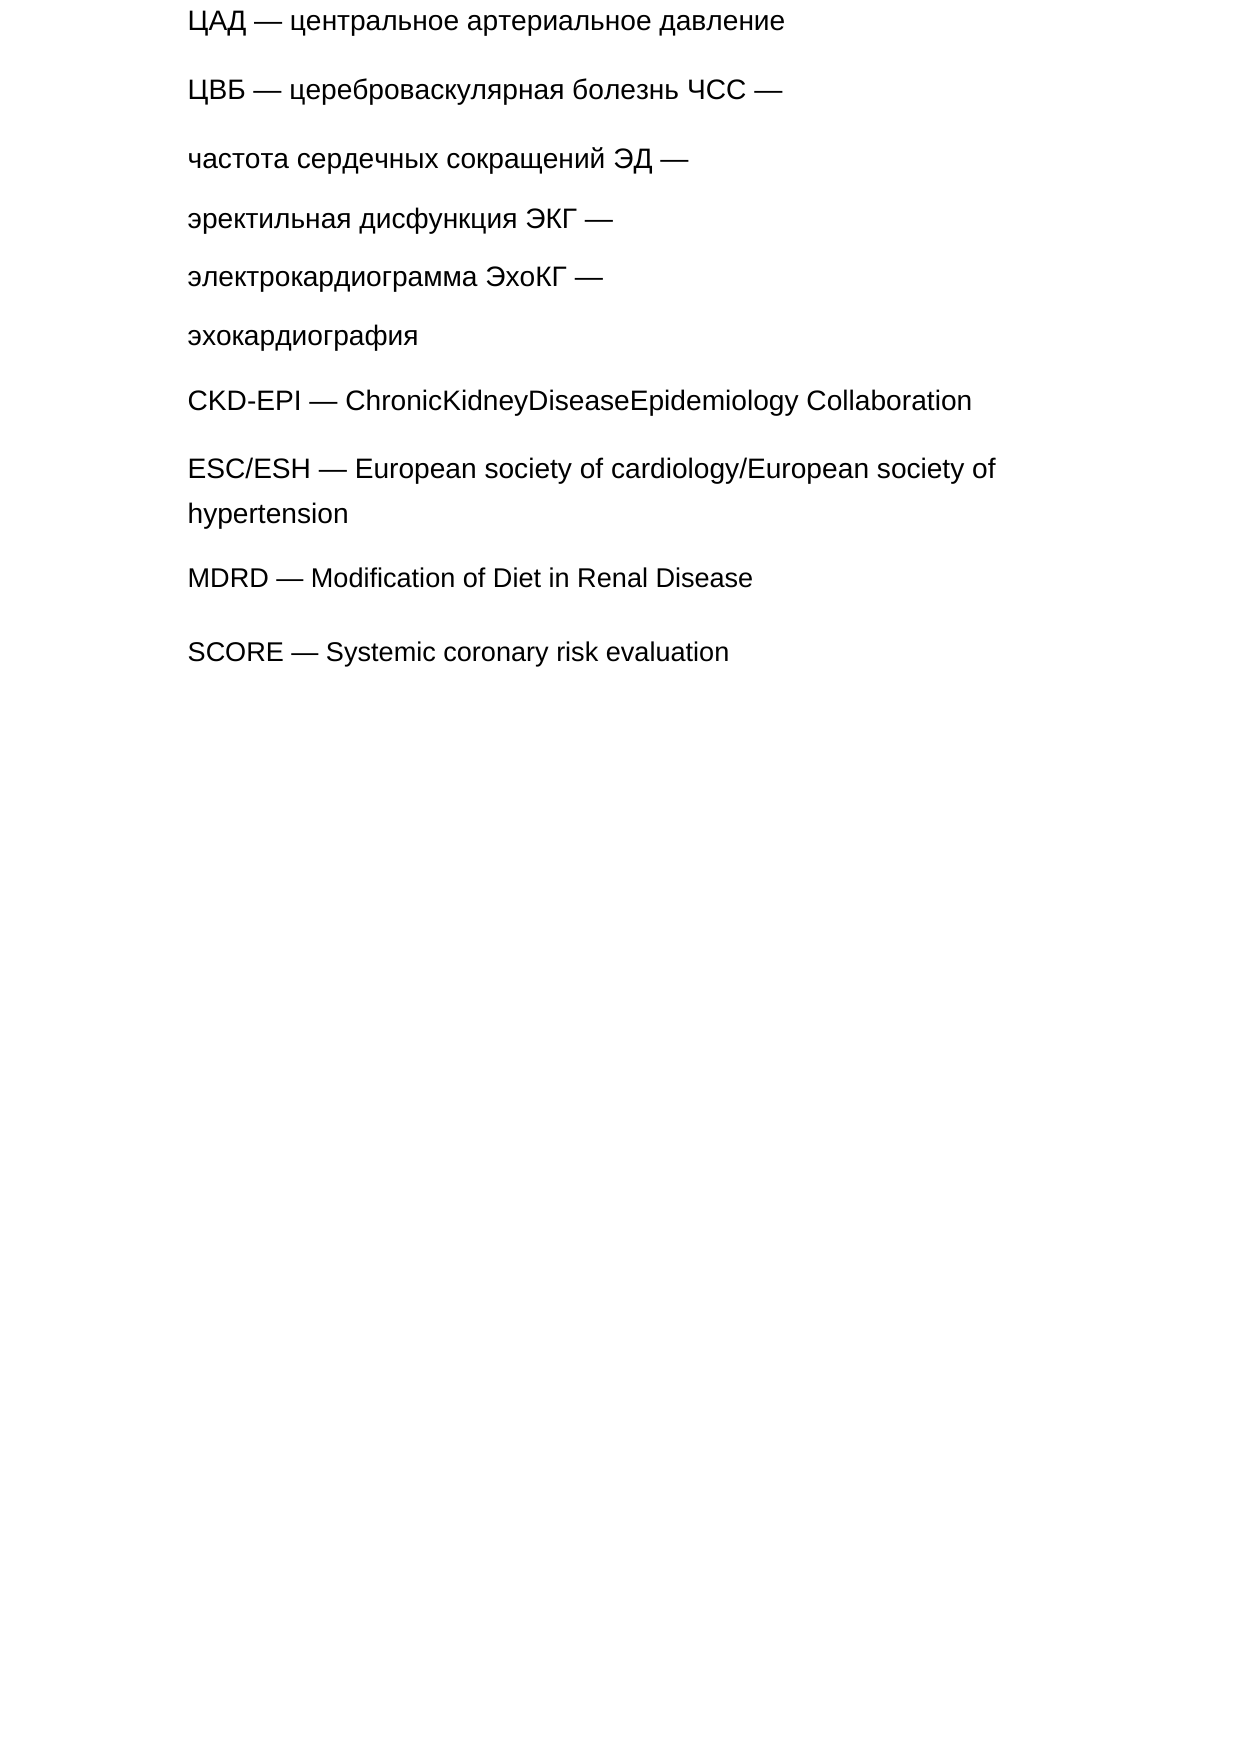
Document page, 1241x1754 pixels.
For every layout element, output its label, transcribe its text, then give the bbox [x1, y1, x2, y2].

text ESC/ESH — European society of cardiology/European society of hypertension [187, 452, 1067, 530]
text CKD-EPI — ChronicKidneyDiseaseEpidemiology Collaboration [187, 383, 1090, 416]
text MDRD — Modification of Diet in Renal Disease SCORE — Systemic coronary risk evaluation [187, 562, 771, 668]
text ЦАД — центральное артериальное давление ЦВБ — цереброваскулярная болезнь ЧСС — частота сердечных сокращений ЭД — эректильная дисфункция ЭКГ — электрокардиограмма ЭхоКГ — эхокардиография [187, 0, 788, 351]
